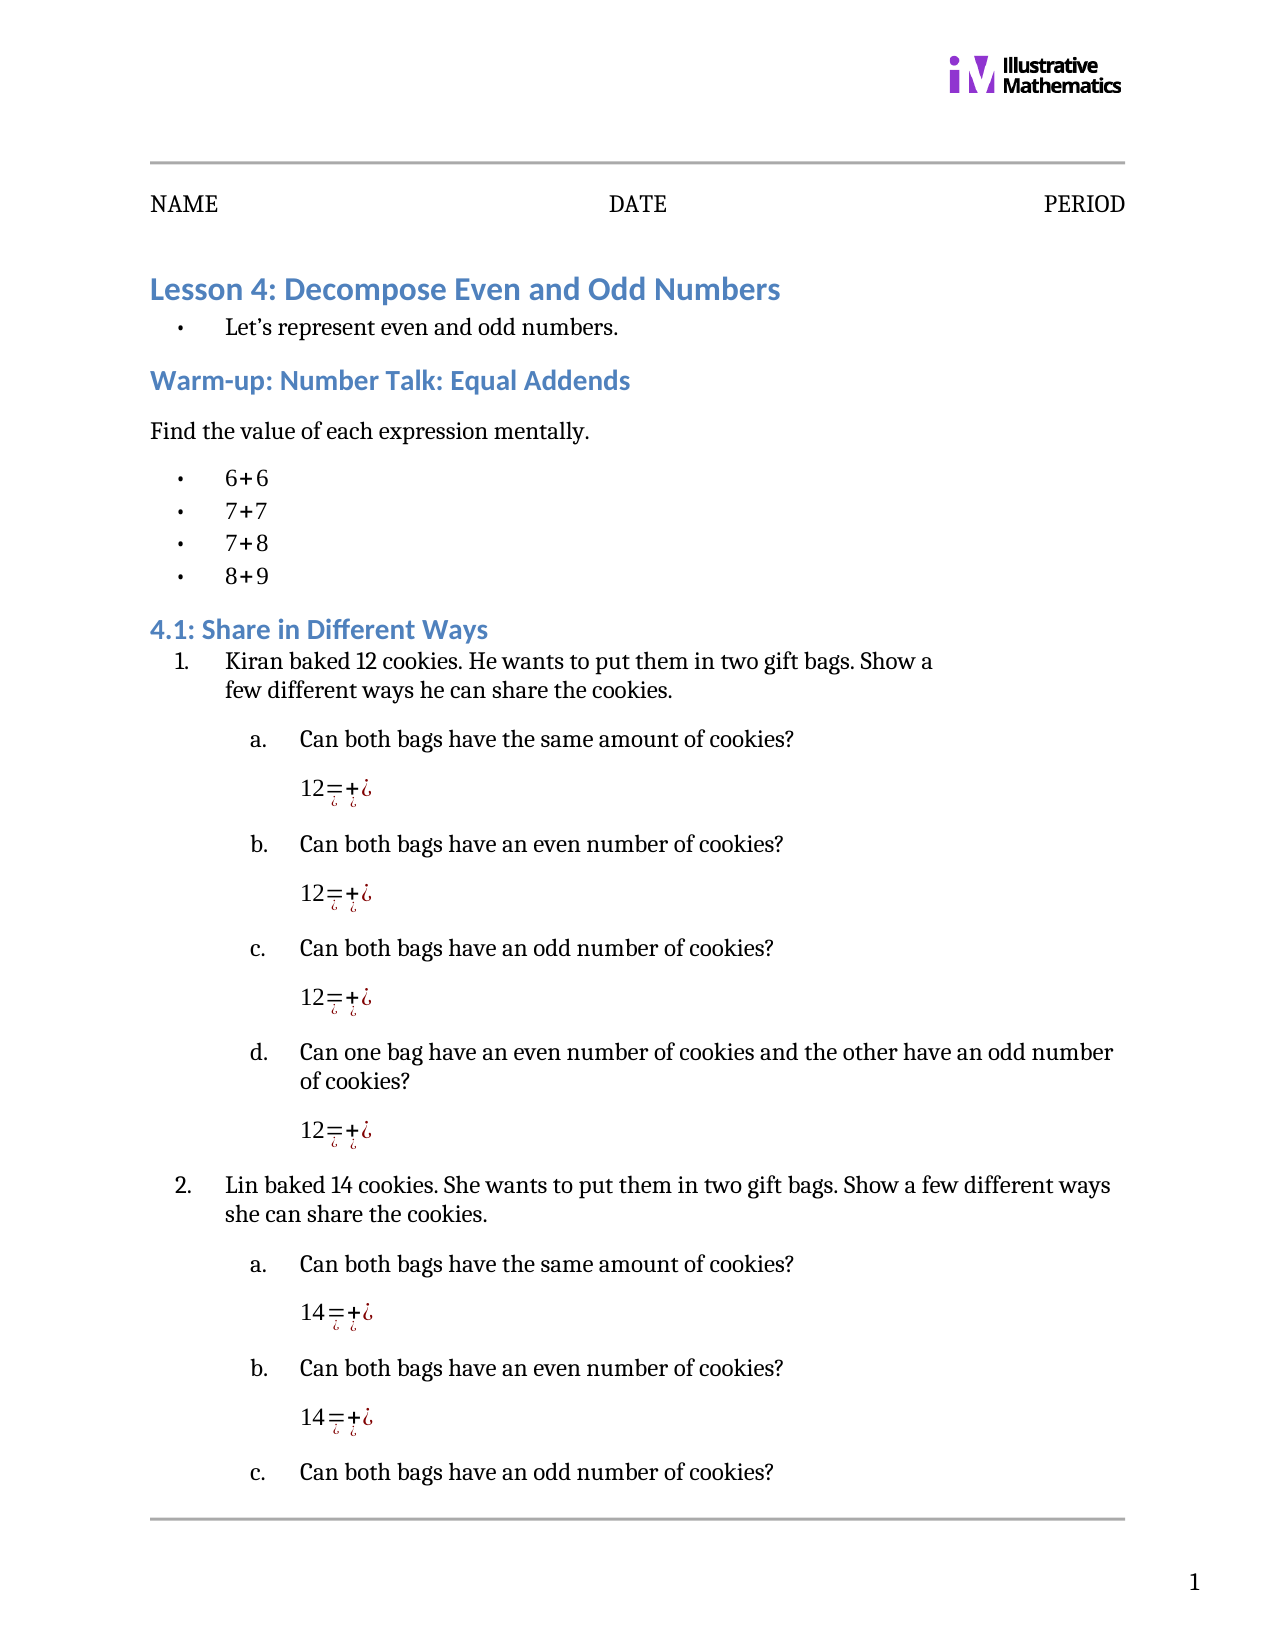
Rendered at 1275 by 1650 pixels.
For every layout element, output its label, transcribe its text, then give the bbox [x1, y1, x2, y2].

list Can both bags have an odd number of cookies? [250, 934, 1125, 963]
list Can both bags have the same amount of cookies? [250, 1249, 1125, 1278]
list Kiran baked 12 cookies. He wants to put them in two gift bags. Show a few different ways he can share the cookies. [175, 647, 1125, 704]
list Let’s represent even and odd numbers. [175, 313, 1125, 342]
list Can one bag have an even number of cookies and the other have an odd number of cookies? [250, 1038, 1125, 1096]
subtitle 4.1: Share in Different Ways [150, 611, 1125, 647]
picture [949, 55, 1121, 93]
list Can both bags have an even number of cookies? [250, 1354, 1125, 1382]
list Can both bags have an even number of cookies? [250, 829, 1125, 858]
list Can both bags have the same amount of cookies? [250, 725, 1125, 754]
list Lin baked 14 cookies. She wants to put them in two gift bags. Show a few different ways she can share the cookies. [175, 1171, 1125, 1229]
text Find the value of each expression mentally. [150, 417, 1125, 446]
list Can both bags have an odd number of cookies? [250, 1458, 1125, 1487]
subtitle Warm-up: Number Talk: Equal Addends [150, 362, 1125, 398]
subtitle Lesson 4: Decompose Even and Odd Numbers [150, 268, 1125, 309]
